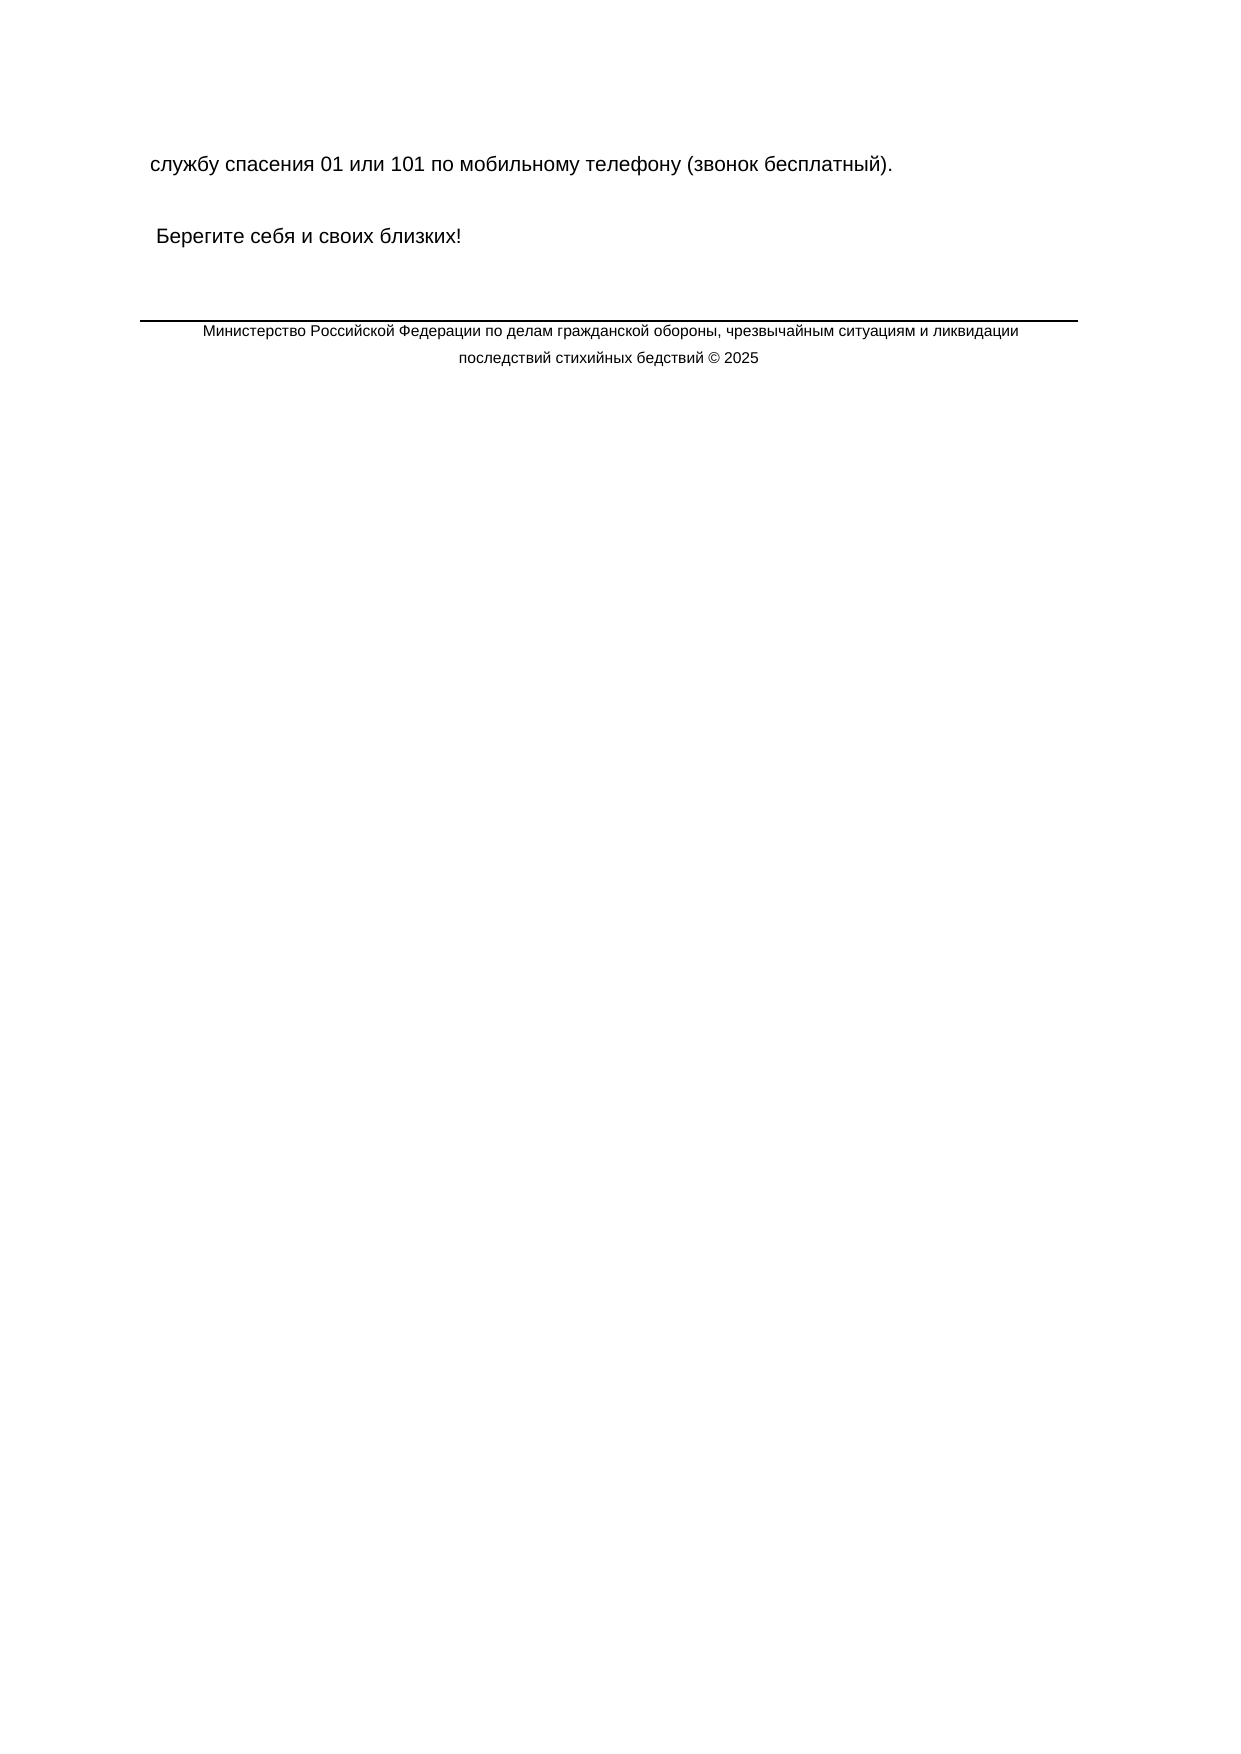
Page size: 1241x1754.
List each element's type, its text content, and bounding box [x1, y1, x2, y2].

table_cell Министерство Российской Федерации по делам гражданской обороны, чрезвычайным ситуациям и ликвидации последствий стихийных бедствий © 2025 [140, 322, 1078, 404]
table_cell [140, 150, 1078, 320]
